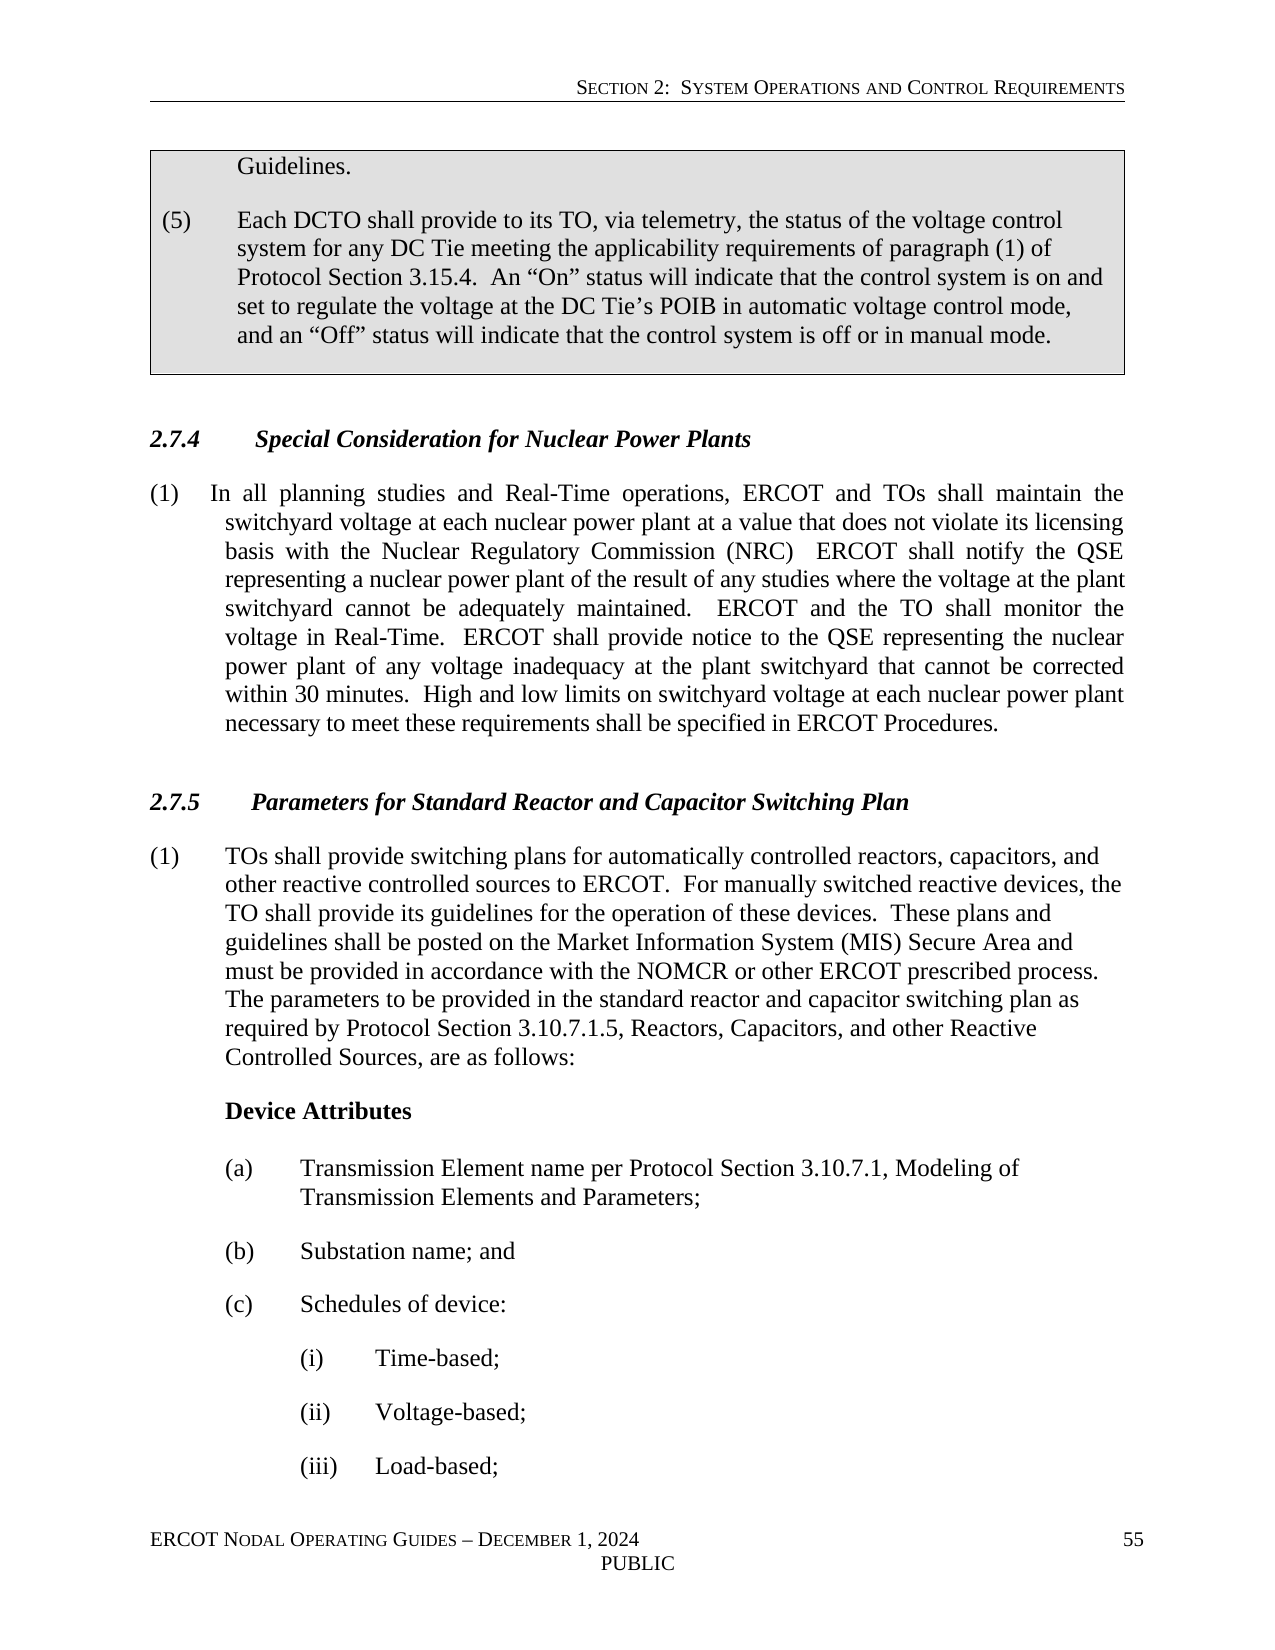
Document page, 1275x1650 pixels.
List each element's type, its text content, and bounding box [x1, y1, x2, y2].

list (i) Time-based; [300, 1343, 1125, 1372]
text Device Attributes [225, 1096, 1125, 1124]
text (1) TOs shall provide switching plans for automatically controlled reactors, capacitors, and other reactive controlled sources to ERCOT. For manually switched reactive devices, the TO shall provide its guidelines for the operation of these devices. These plans and guidelines shall be posted on the Market Information System (MIS) Secure Area and must be provided in accordance with the NOMCR or other ERCOT prescribed process. The parameters to be provided in the standard reactor and capacitor switching plan as required by Protocol Section 3.10.7.1.5, Reactors, Capacitors, and other Reactive Controlled Sources, are as follows: [150, 841, 1125, 1071]
list (c) Schedules of device: [225, 1289, 1125, 1318]
list (iii) Load-based; [300, 1451, 1125, 1479]
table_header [151, 151, 1124, 373]
list (a) Transmission Element name per Protocol Section 3.10.7.1, Modeling of Transmission Elements and Parameters; [225, 1153, 1125, 1211]
text 2.7.4 Special Consideration for Nuclear Power Plants [150, 424, 1125, 453]
text (1) In all planning studies and Real-Time operations, ERCOT and TOs shall maintain the switchyard voltage at each nuclear power plant at a value that does not violate its licensing basis with the Nuclear Regulatory Commission (NRC) ERCOT shall notify the QSE representing a nuclear power plant of the result of any studies where the voltage at the plant switchyard cannot be adequately maintained. ERCOT and the TO shall monitor the voltage in Real-Time. ERCOT shall provide notice to the QSE representing the nuclear power plant of any voltage inadequacy at the plant switchyard that cannot be corrected within 30 minutes. High and low limits on switchyard voltage at each nuclear power plant necessary to meet these requirements shall be specified in ERCOT Procedures. [150, 478, 1125, 737]
list (ii) Voltage-based; [300, 1397, 1125, 1426]
list (b) Substation name; and [225, 1236, 1125, 1264]
text 2.7.5 Parameters for Standard Reactor and Capacitor Switching Plan [150, 787, 1125, 816]
